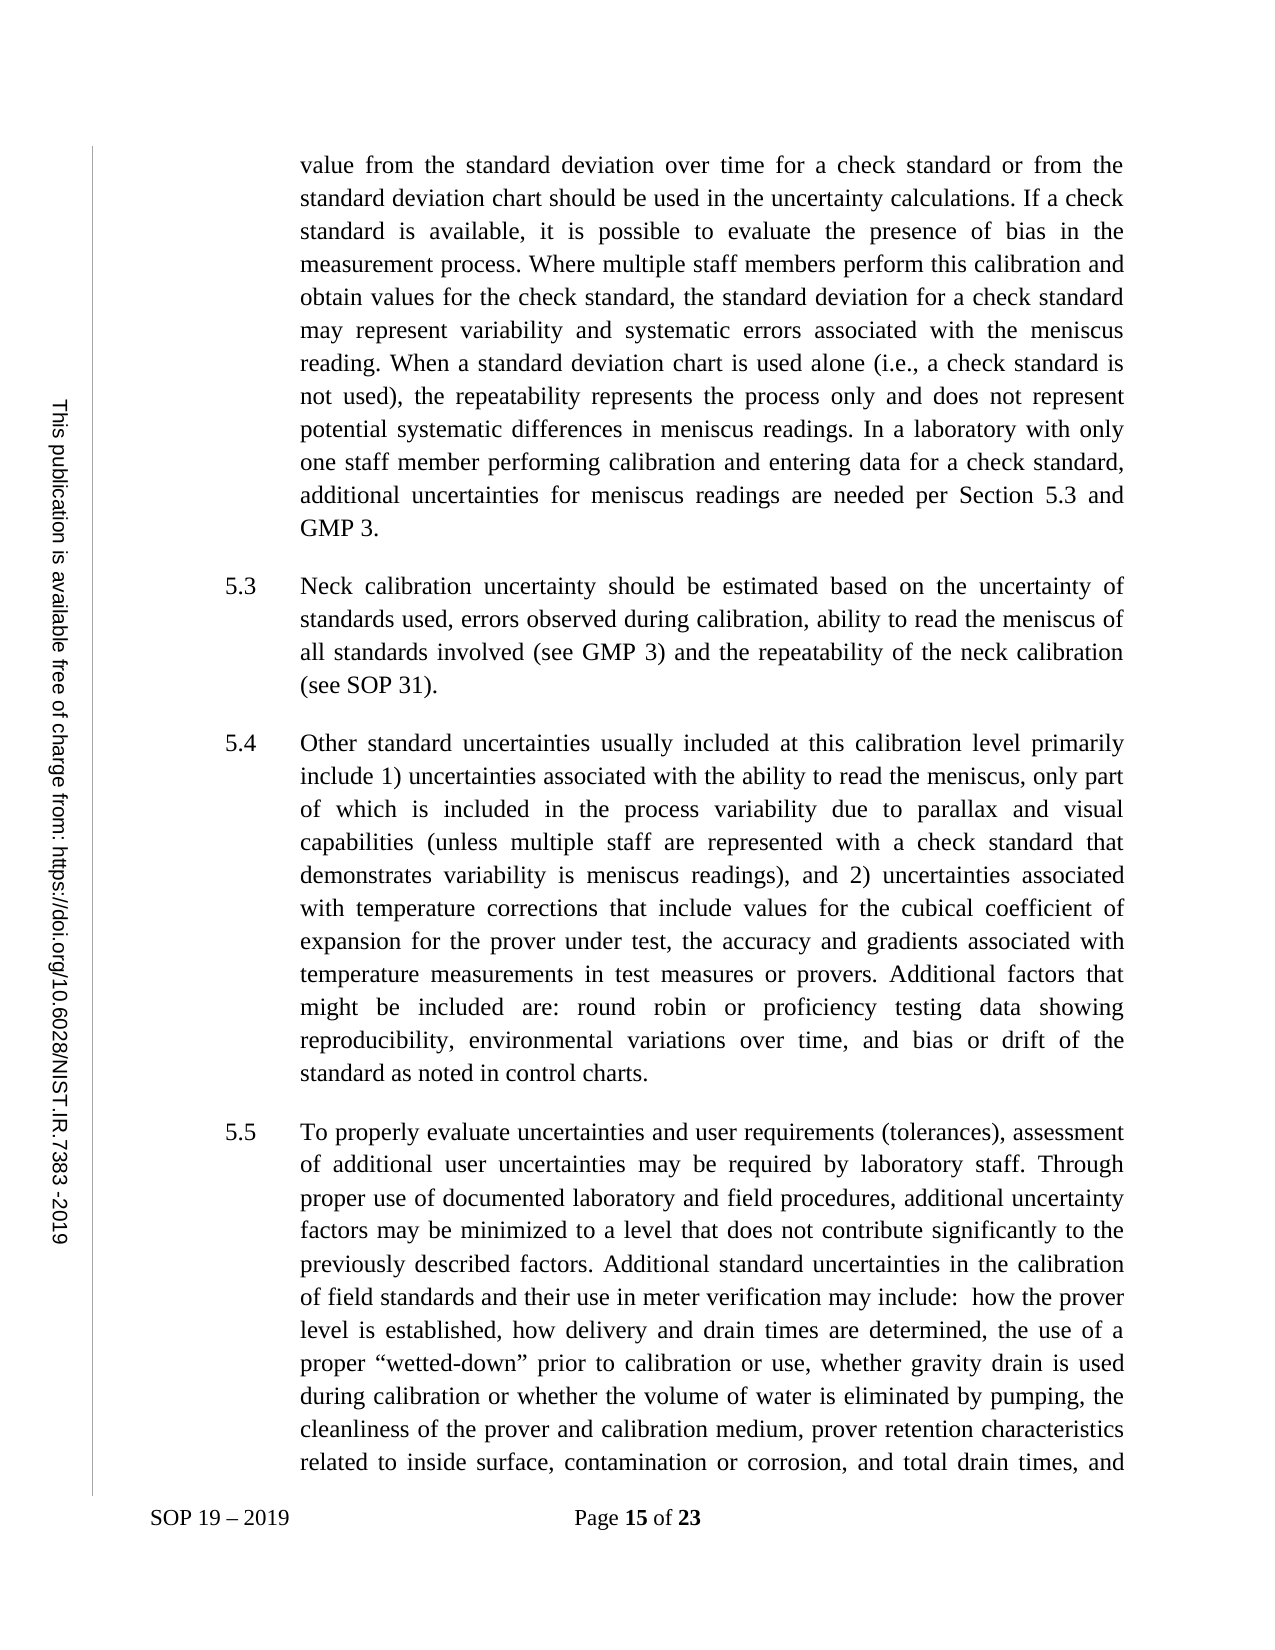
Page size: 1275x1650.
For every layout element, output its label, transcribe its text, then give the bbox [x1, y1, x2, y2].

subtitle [225, 1117, 1125, 1476]
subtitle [225, 150, 1125, 542]
subtitle Neck calibration uncertainty should be estimated based on the uncertainty of standards used, errors observed during calibration, ability to read the meniscus of all standards involved (see GMP 3) and the repeatability of the neck calibration (see SOP 31). [225, 571, 1125, 699]
subtitle Other standard uncertainties usually included at this calibration level primarily include 1) uncertainties associated with the ability to read the meniscus, only part of which is included in the process variability due to parallax and visual capabilities (unless multiple staff are represented with a check standard that demonstrates variability is meniscus readings), and 2) uncertainties associated with temperature corrections that include values for the cubical coefficient of expansion for the prover under test, the accuracy and gradients associated with temperature measurements in test measures or provers. Additional factors that might be included are: round robin or proficiency testing data showing reproducibility, environmental variations over time, and bias or drift of the standard as noted in control charts. [225, 728, 1125, 1087]
